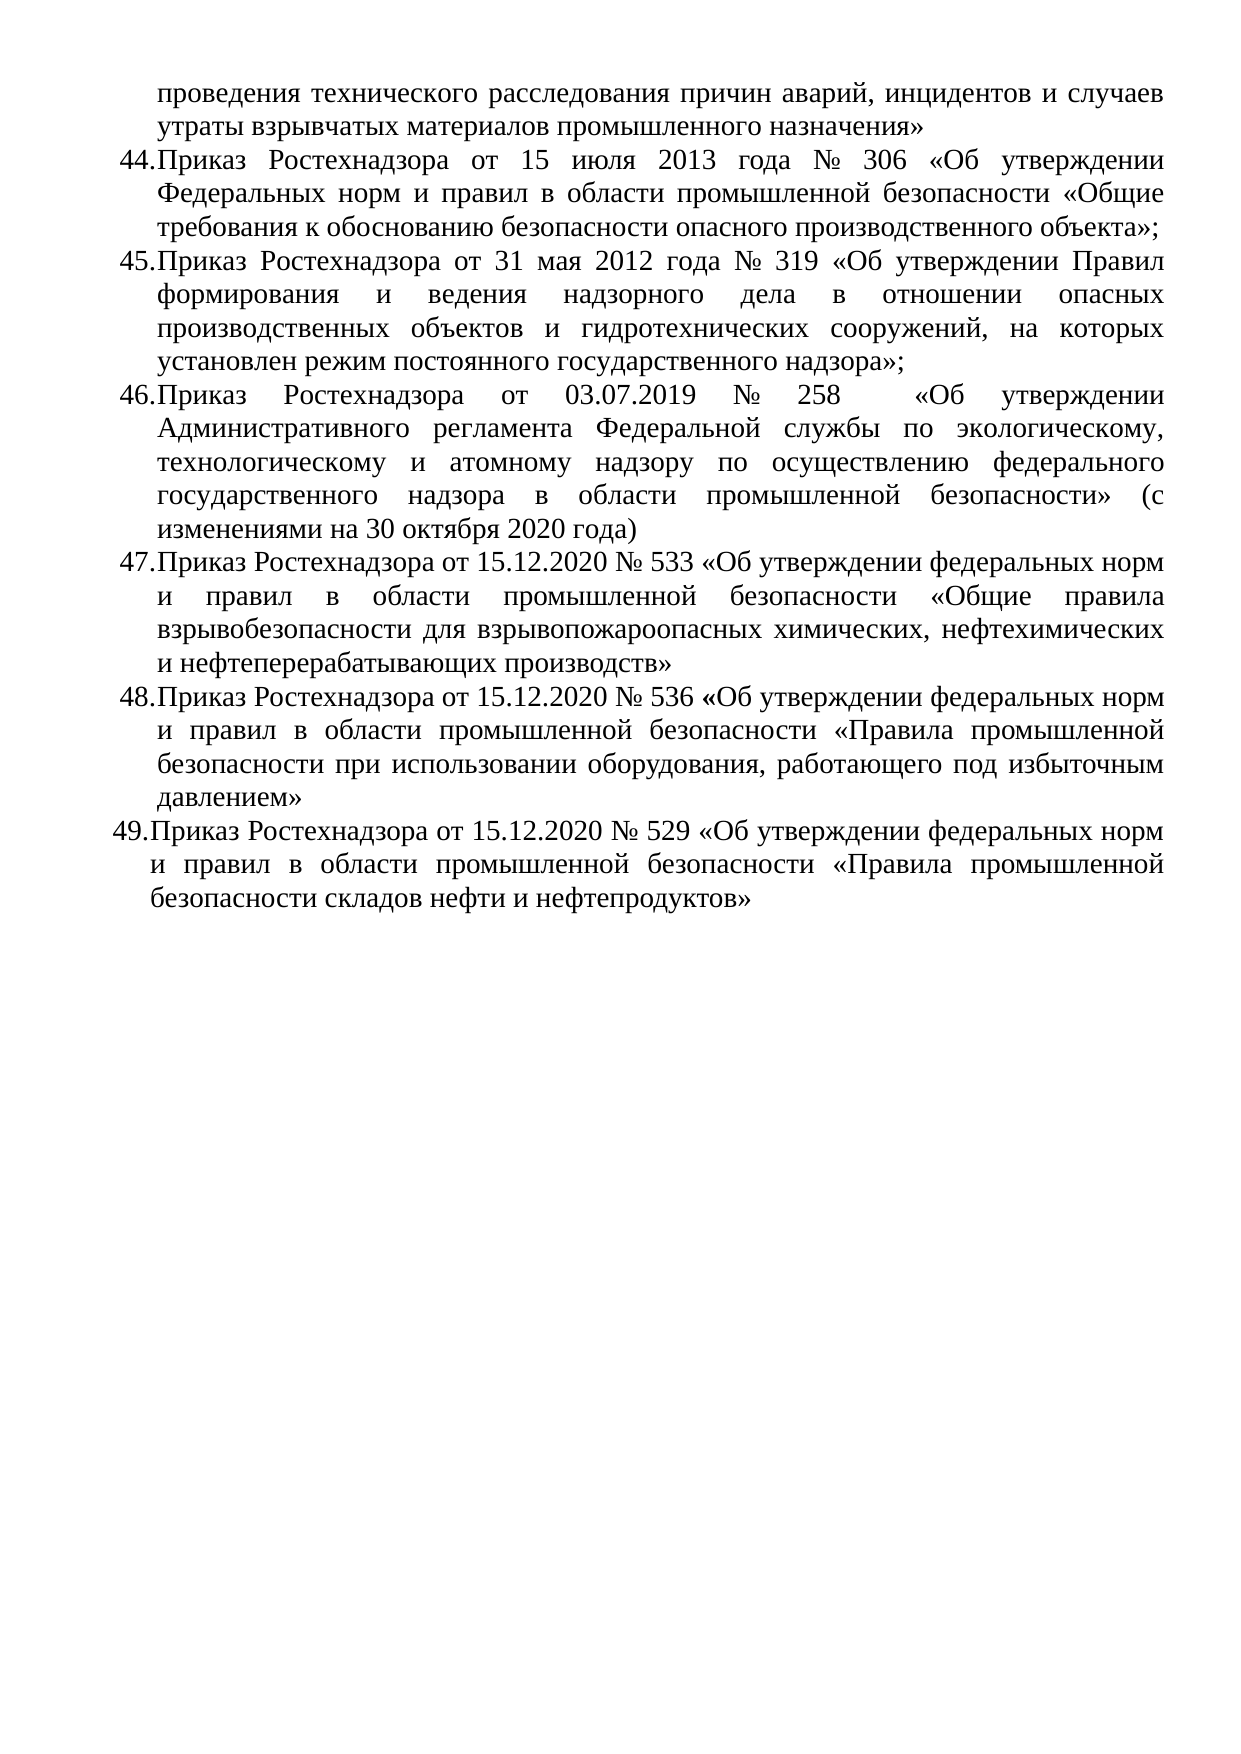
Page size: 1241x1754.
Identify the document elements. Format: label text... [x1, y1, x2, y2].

subtitle Приказ Ростехнадзора от 15.12.2020 № 533 «Об утверждении федеральных норм и правил в области промышленной безопасности «Общие правила взрывобезопасности для взрывопожароопасных химических, нефтехимических и нефтеперерабатывающих производств» [119, 544, 1165, 679]
subtitle Приказ Ростехнадзора от 15.12.2020 № 536 «Об утверждении федеральных норм и правил в области промышленной безопасности «Правила промышленной безопасности при использовании оборудования, работающего под избыточным давлением» [119, 679, 1165, 813]
list Приказ Ростехнадзора от 31 мая 2012 года № 319 «Об утверждении Правил формирования и ведения надзорного дела в отношении опасных производственных объектов и гидротехнических сооружений, на которых установлен режим постоянного государственного надзора»; [119, 243, 1165, 377]
list Приказ Ростехнадзора от 03.07.2019 № 258 «Об утверждении Административного регламента Федеральной службы по экологическому, технологическому и атомному надзору по осуществлению федерального государственного надзора в области промышленной безопасности» (с изменениями на 30 октября 2020 года) [119, 377, 1165, 544]
subtitle Приказ Ростехнадзора от 15.12.2020 № 529 «Об утверждении федеральных норм и правил в области промышленной безопасности «Правила промышленной безопасности складов нефти и нефтепродуктов» [112, 813, 1165, 913]
subtitle Приказ Ростехнадзора от 15 июля 2013 года № 306 «Об утверждении Федеральных норм и правил в области промышленной безопасности «Общие требования к обоснованию безопасности опасного производственного объекта»; [119, 142, 1165, 243]
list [119, 75, 1165, 142]
